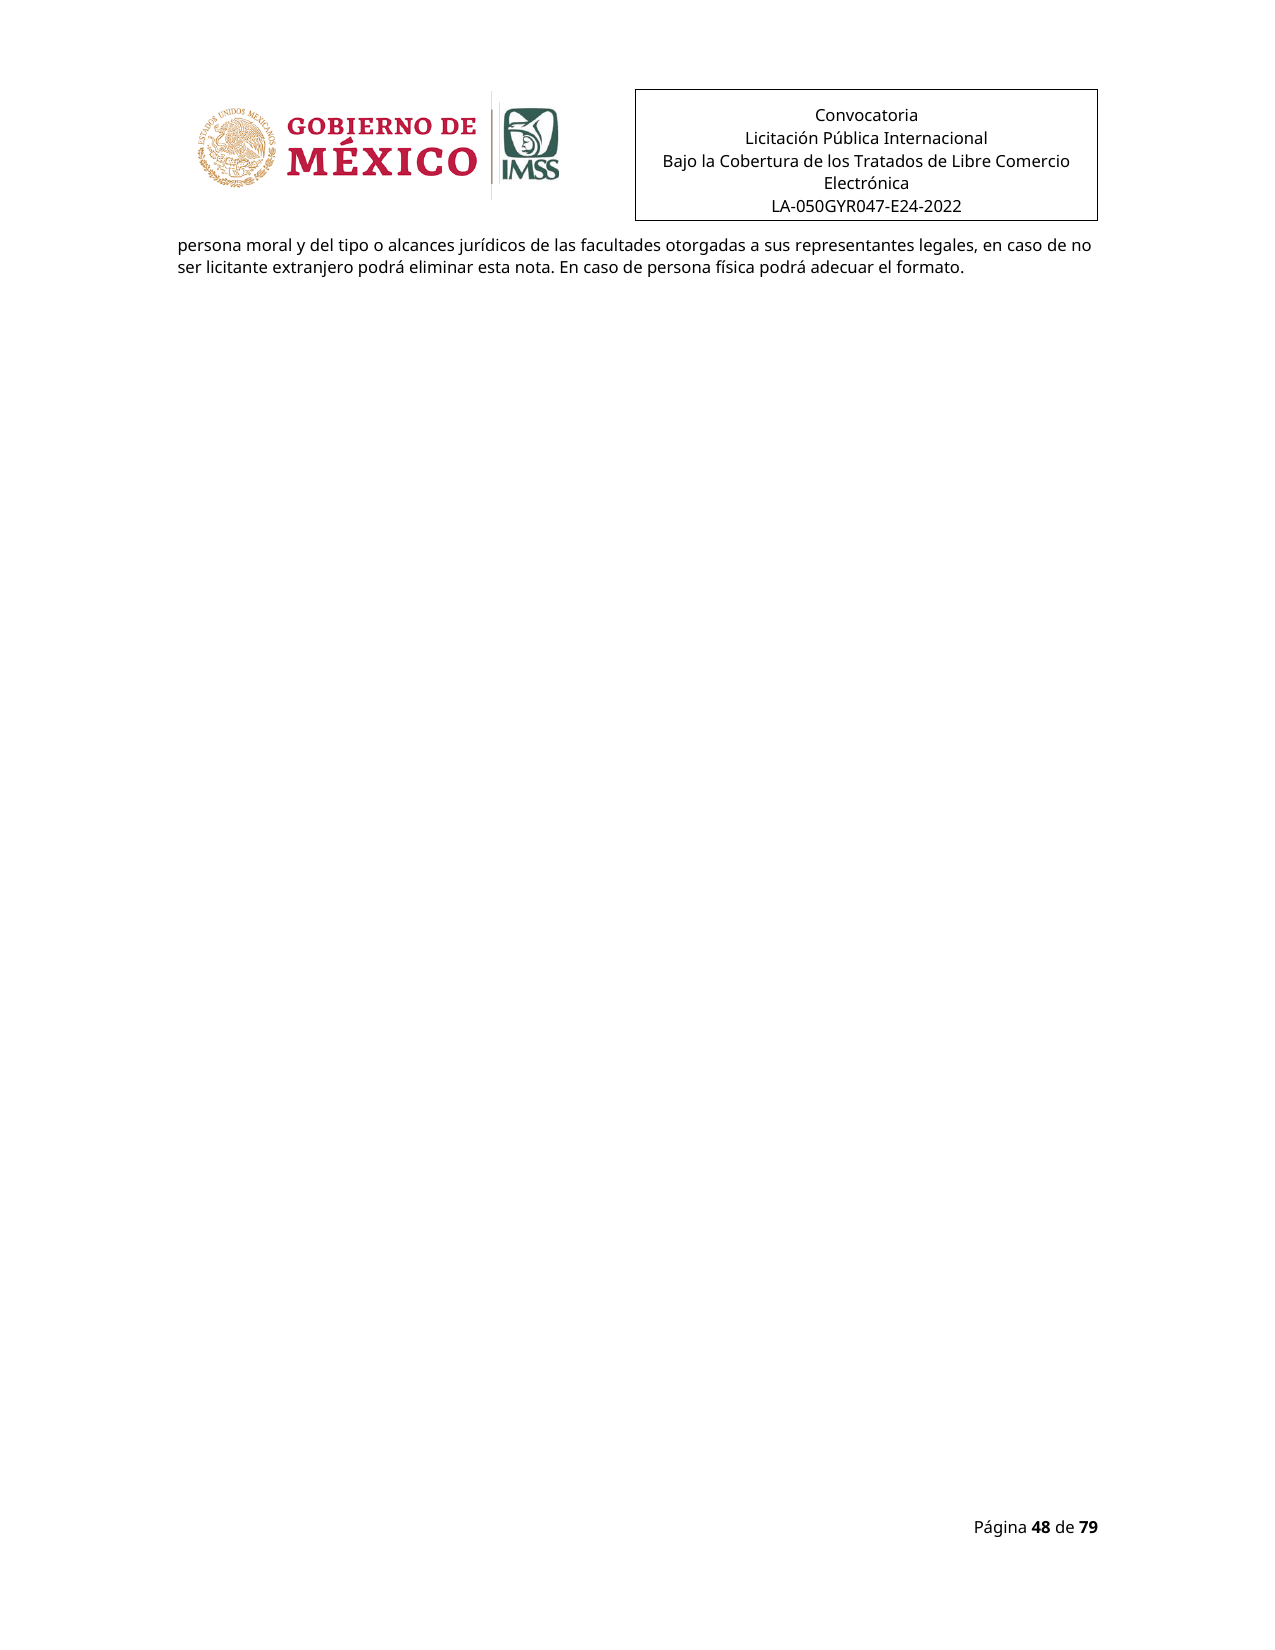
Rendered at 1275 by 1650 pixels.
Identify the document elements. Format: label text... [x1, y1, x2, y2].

picture [188, 91, 560, 200]
